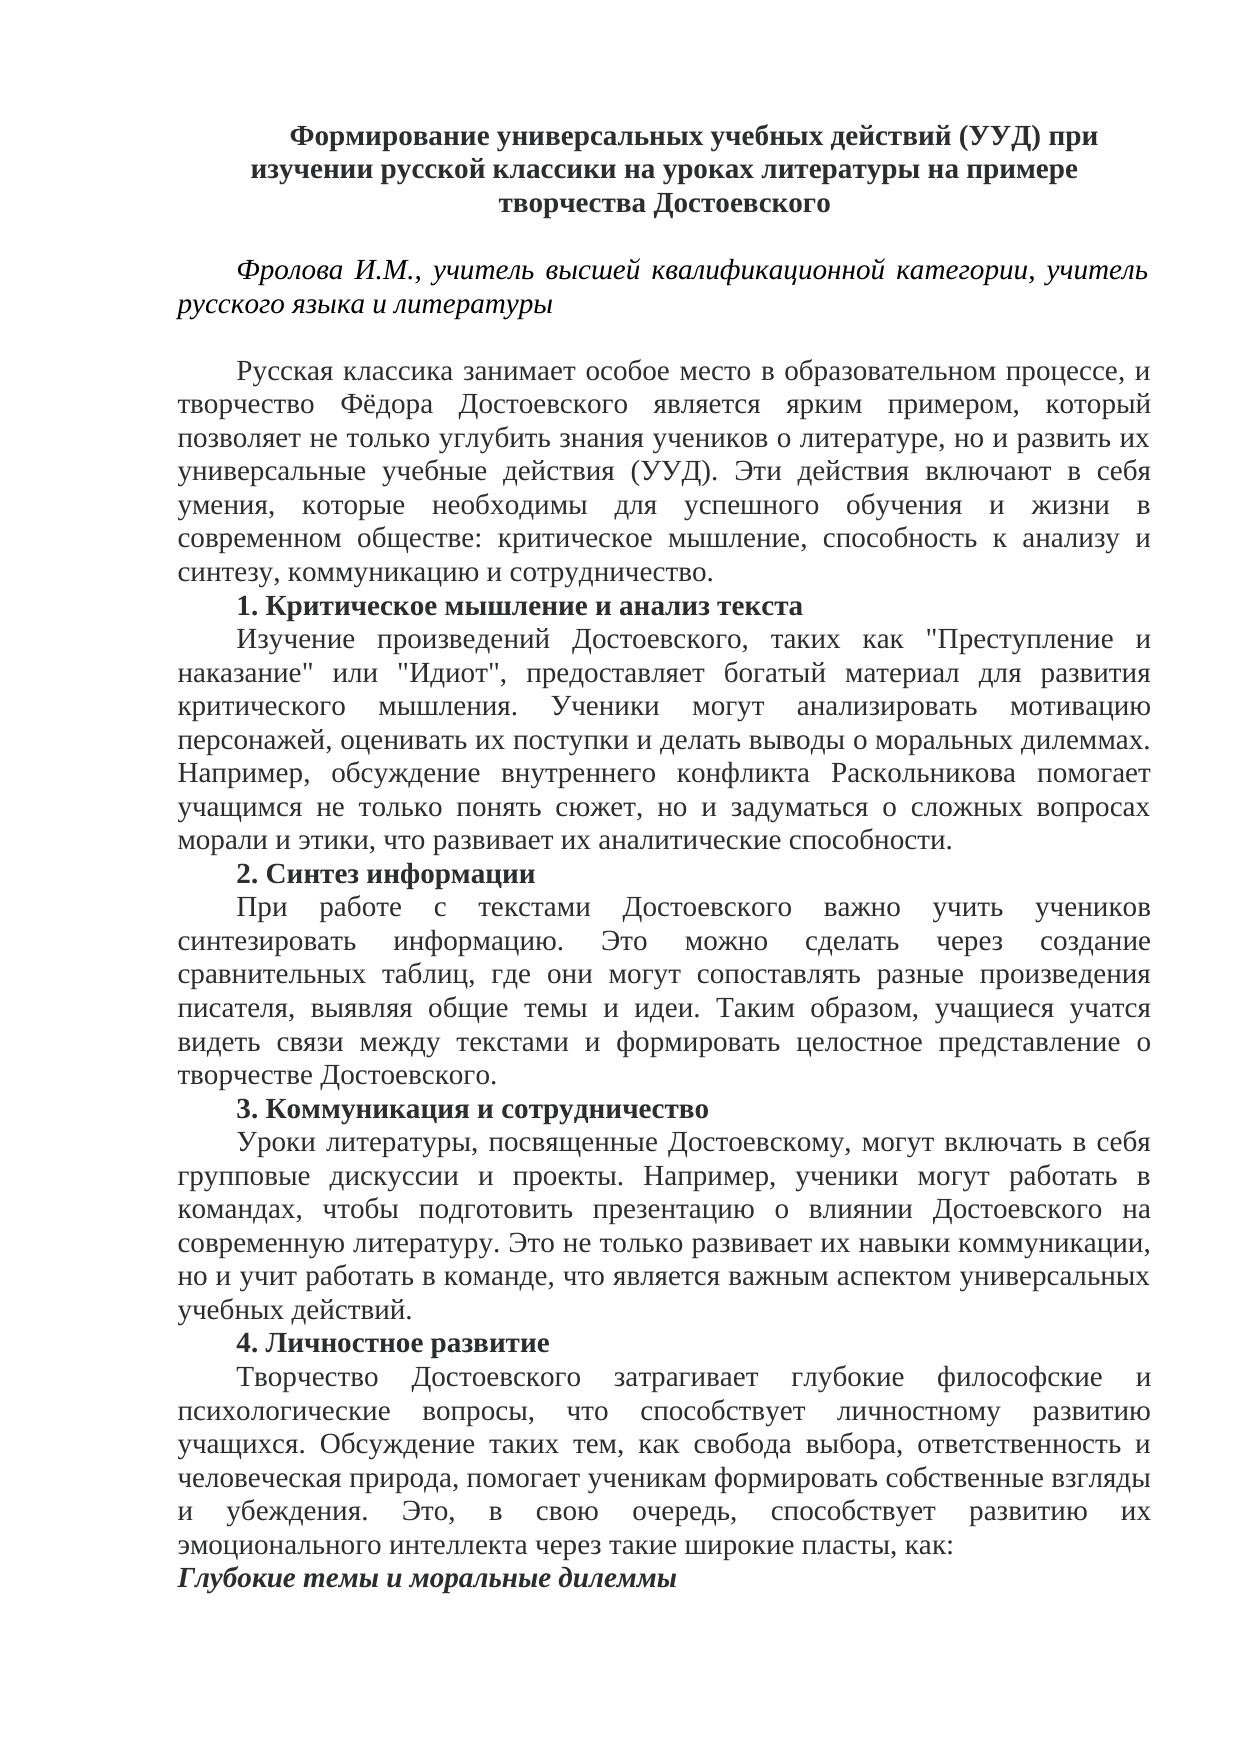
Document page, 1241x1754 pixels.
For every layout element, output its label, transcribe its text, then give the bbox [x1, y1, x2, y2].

text Формирование универсальных учебных действий (УУД) при изучении русской классики на уроках литературы на примере творчества Достоевского [177, 118, 1152, 219]
text 2. Синтез информации [177, 856, 1152, 889]
text Русская классика занимает особое место в образовательном процессе, и творчество Фёдора Достоевского является ярким примером, который позволяет не только углубить знания учеников о литературе, но и развить их универсальные учебные действия (УУД). Эти действия включают в себя умения, которые необходимы для успешного обучения и жизни в современном обществе: критическое мышление, способность к анализу и синтезу, коммуникацию и сотрудничество. [177, 353, 1152, 588]
text 3. Коммуникация и сотрудничество [177, 1091, 1152, 1124]
text Уроки литературы, посвященные Достоевскому, могут включать в себя групповые дискуссии и проекты. Например, ученики могут работать в командах, чтобы подготовить презентацию о влиянии Достоевского на современную литературу. Это не только развивает их навыки коммуникации, но и учит работать в команде, что является важным аспектом универсальных учебных действий. [177, 1124, 1152, 1326]
text 1. Критическое мышление и анализ текста [177, 588, 1152, 621]
text Фролова И.М., учитель высшей квалификационной категории, учитель русского языка и литературы [177, 252, 1152, 319]
text Глубокие темы и моральные дилеммы [177, 1560, 1152, 1594]
text При работе с текстами Достоевского важно учить учеников синтезировать информацию. Это можно сделать через создание сравнительных таблиц, где они могут сопоставлять разные произведения писателя, выявляя общие темы и идеи. Таким образом, учащиеся учатся видеть связи между текстами и формировать целостное представление о творчестве Достоевского. [177, 889, 1152, 1091]
text 4. Личностное развитие [177, 1326, 1152, 1359]
text Творчество Достоевского затрагивает глубокие философские и психологические вопросы, что способствует личностному развитию учащихся. Обсуждение таких тем, как свобода выбора, ответственность и человеческая природа, помогает ученикам формировать собственные взгляды и убеждения. Это, в свою очередь, способствует развитию их эмоционального интеллекта через такие широкие пласты, как: [177, 1359, 1152, 1560]
text Изучение произведений Достоевского, таких как "Преступление и наказание" или "Идиот", предоставляет богатый материал для развития критического мышления. Ученики могут анализировать мотивацию персонажей, оценивать их поступки и делать выводы о моральных дилеммах. Например, обсуждение внутреннего конфликта Раскольникова помогает учащимся не только понять сюжет, но и задуматься о сложных вопросах морали и этики, что развивает их аналитические способности. [177, 621, 1152, 856]
